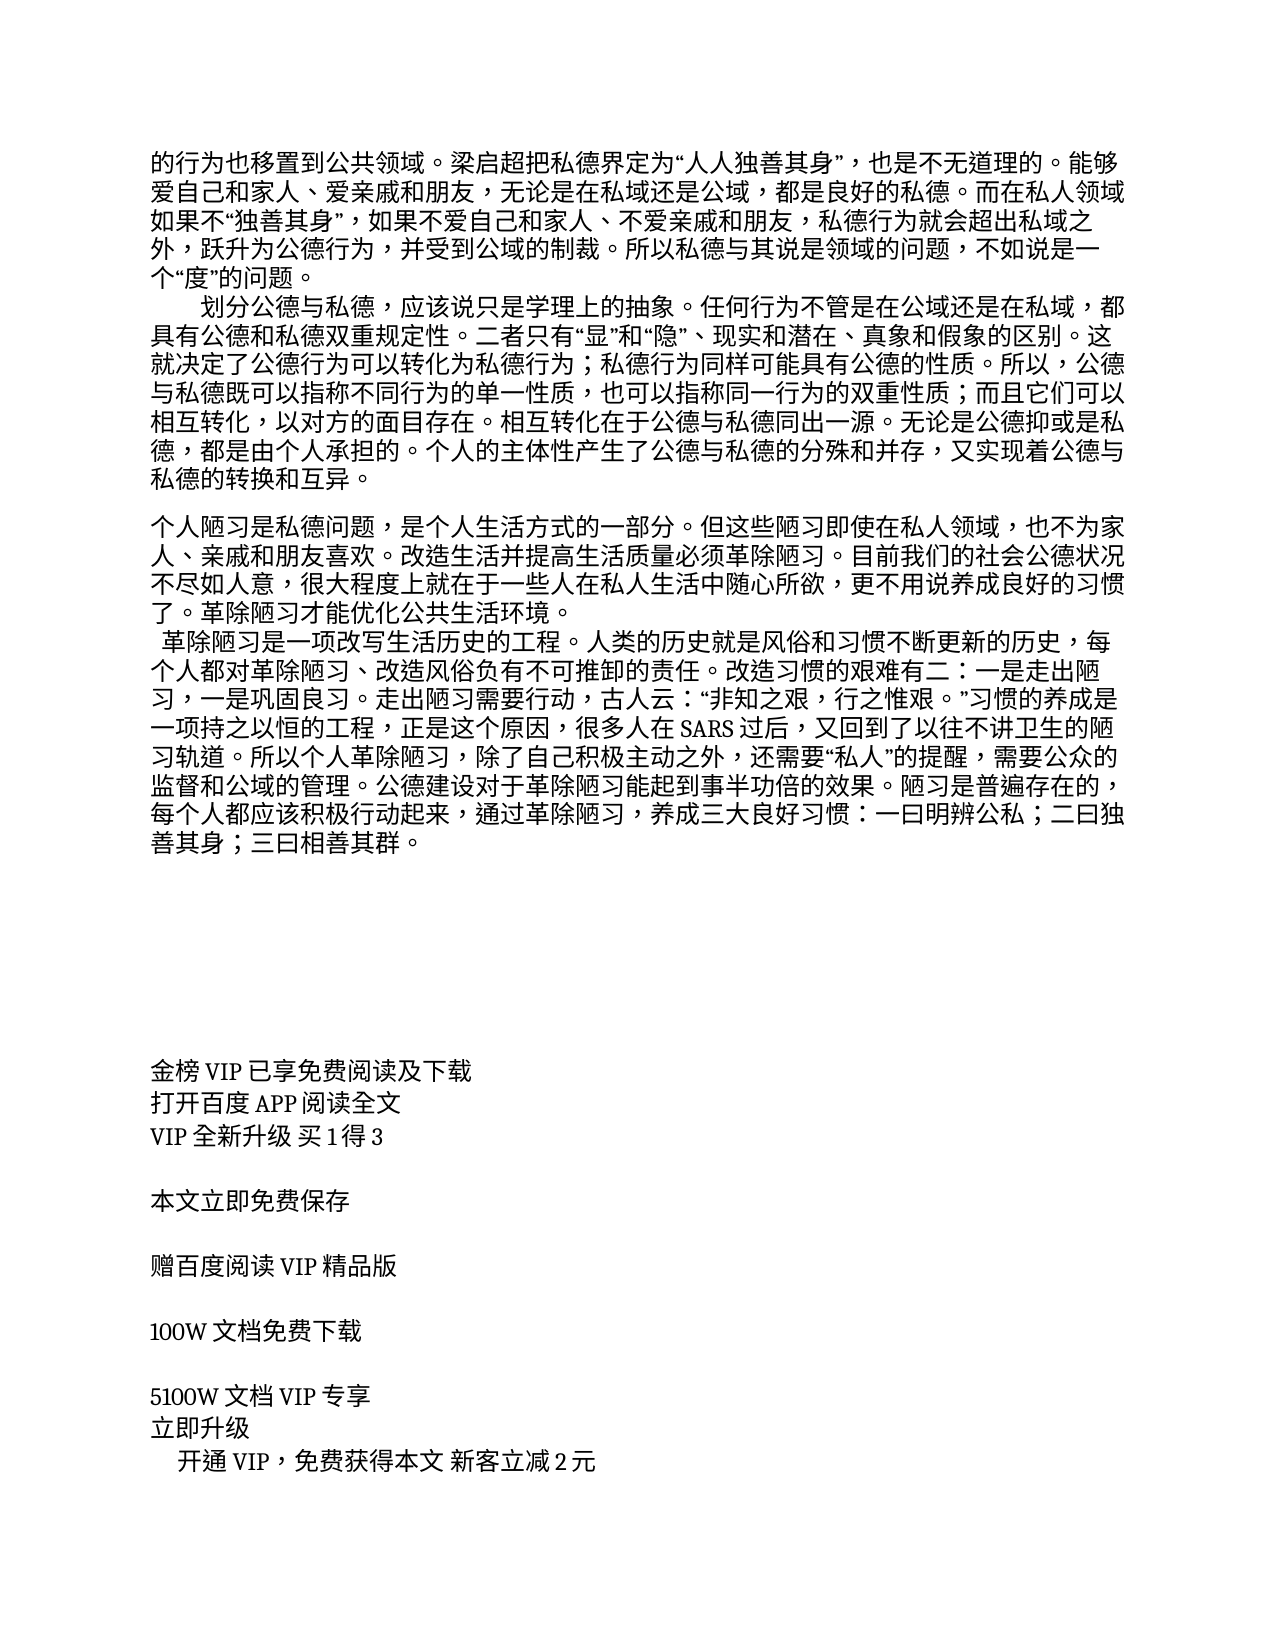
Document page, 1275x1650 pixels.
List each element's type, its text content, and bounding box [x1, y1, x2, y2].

text 打开百度APP阅读全文 [150, 1090, 1125, 1119]
text VIP全新升级 买1得3 [150, 1122, 1125, 1151]
text 金榜VIP已享免费阅读及下载 [150, 1057, 1125, 1086]
text 立即升级 [150, 1415, 1125, 1444]
text 开通VIP，免费获得本文 新客立减2元 [150, 1447, 1125, 1476]
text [150, 150, 1125, 495]
text 个人陋习是私德问题，是个人生活方式的一部分。但这些陋习即使在私人领域，也不为家人、亲戚和朋友喜欢。改造生活并提高生活质量必须革除陋习。目前我们的社会公德状况不尽如人意，很大程度上就在于一些人在私人生活中随心所欲，更不用说养成良好的习惯了。革除陋习才能优化公共生活环境。 革除陋习是一项改写生活历史的工程。人类的历史就是风俗和习惯不断更新的历史，每个人都对革除陋习、改造风俗负有不可推卸的责任。改造习惯的艰难有二：一是走出陋习，一是巩固良习。走出陋习需要行动，古人云：“非知之艰，行之惟艰。”习惯的养成是一项持之以恒的工程，正是这个原因，很多人在 SARS 过后，又回到了以往不讲卫生的陋习轨道。所以个人革除陋习，除了自己积极主动之外，还需要“私人”的提醒，需要公众的监督和公域的管理。公德建设对于革除陋习能起到事半功倍的效果。陋习是普遍存在的，每个人都应该积极行动起来，通过革除陋习，养成三大良好习惯：一曰明辨公私；二曰独善其身；三曰相善其群。 [150, 514, 1125, 859]
text 5100W文档VIP专享 [150, 1382, 1125, 1411]
text 100W文档免费下载 [150, 1317, 1125, 1346]
text 本文立即免费保存 [150, 1187, 1125, 1216]
text 赠百度阅读VIP精品版 [150, 1252, 1125, 1281]
